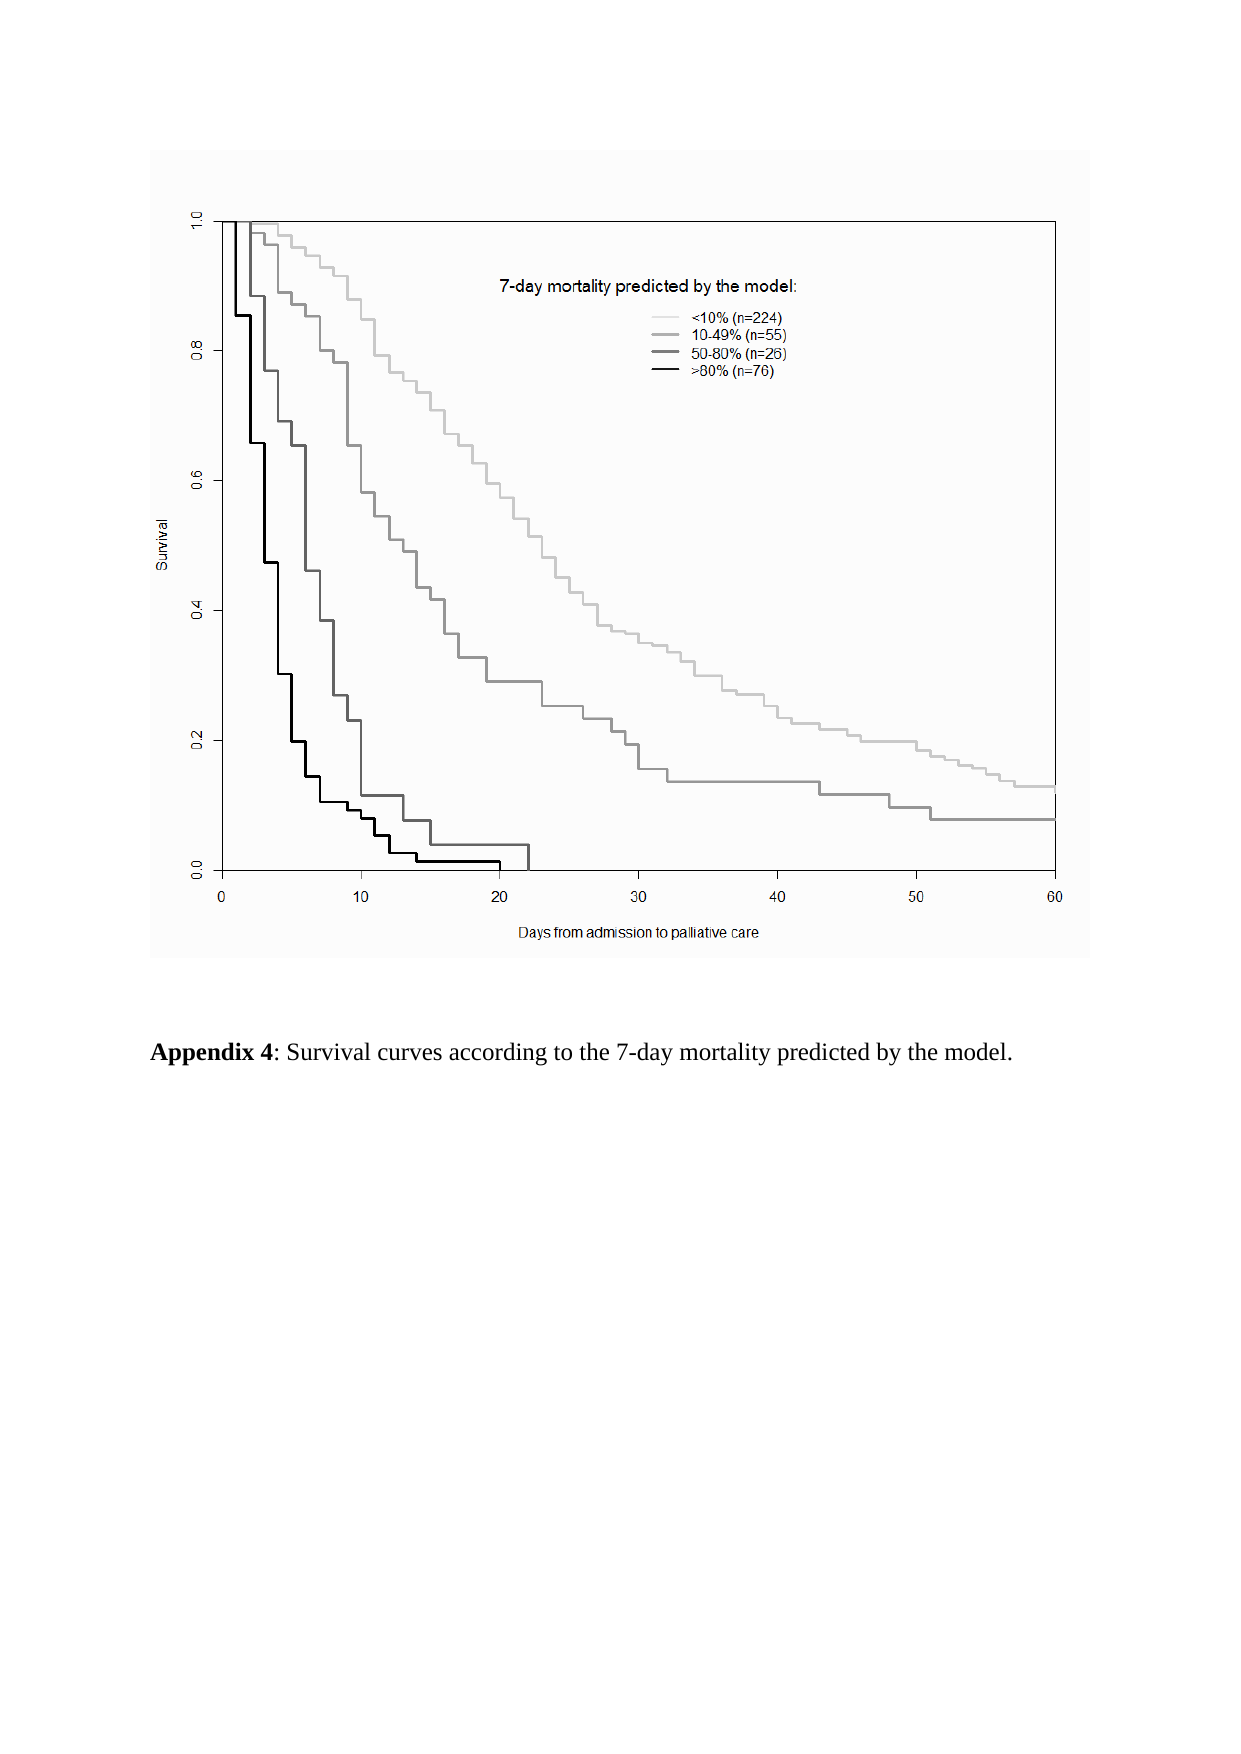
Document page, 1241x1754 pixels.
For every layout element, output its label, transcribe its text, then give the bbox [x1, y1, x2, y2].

text Appendix 4: Survival curves according to the 7-day mortality predicted by the model. [150, 1037, 1090, 1066]
